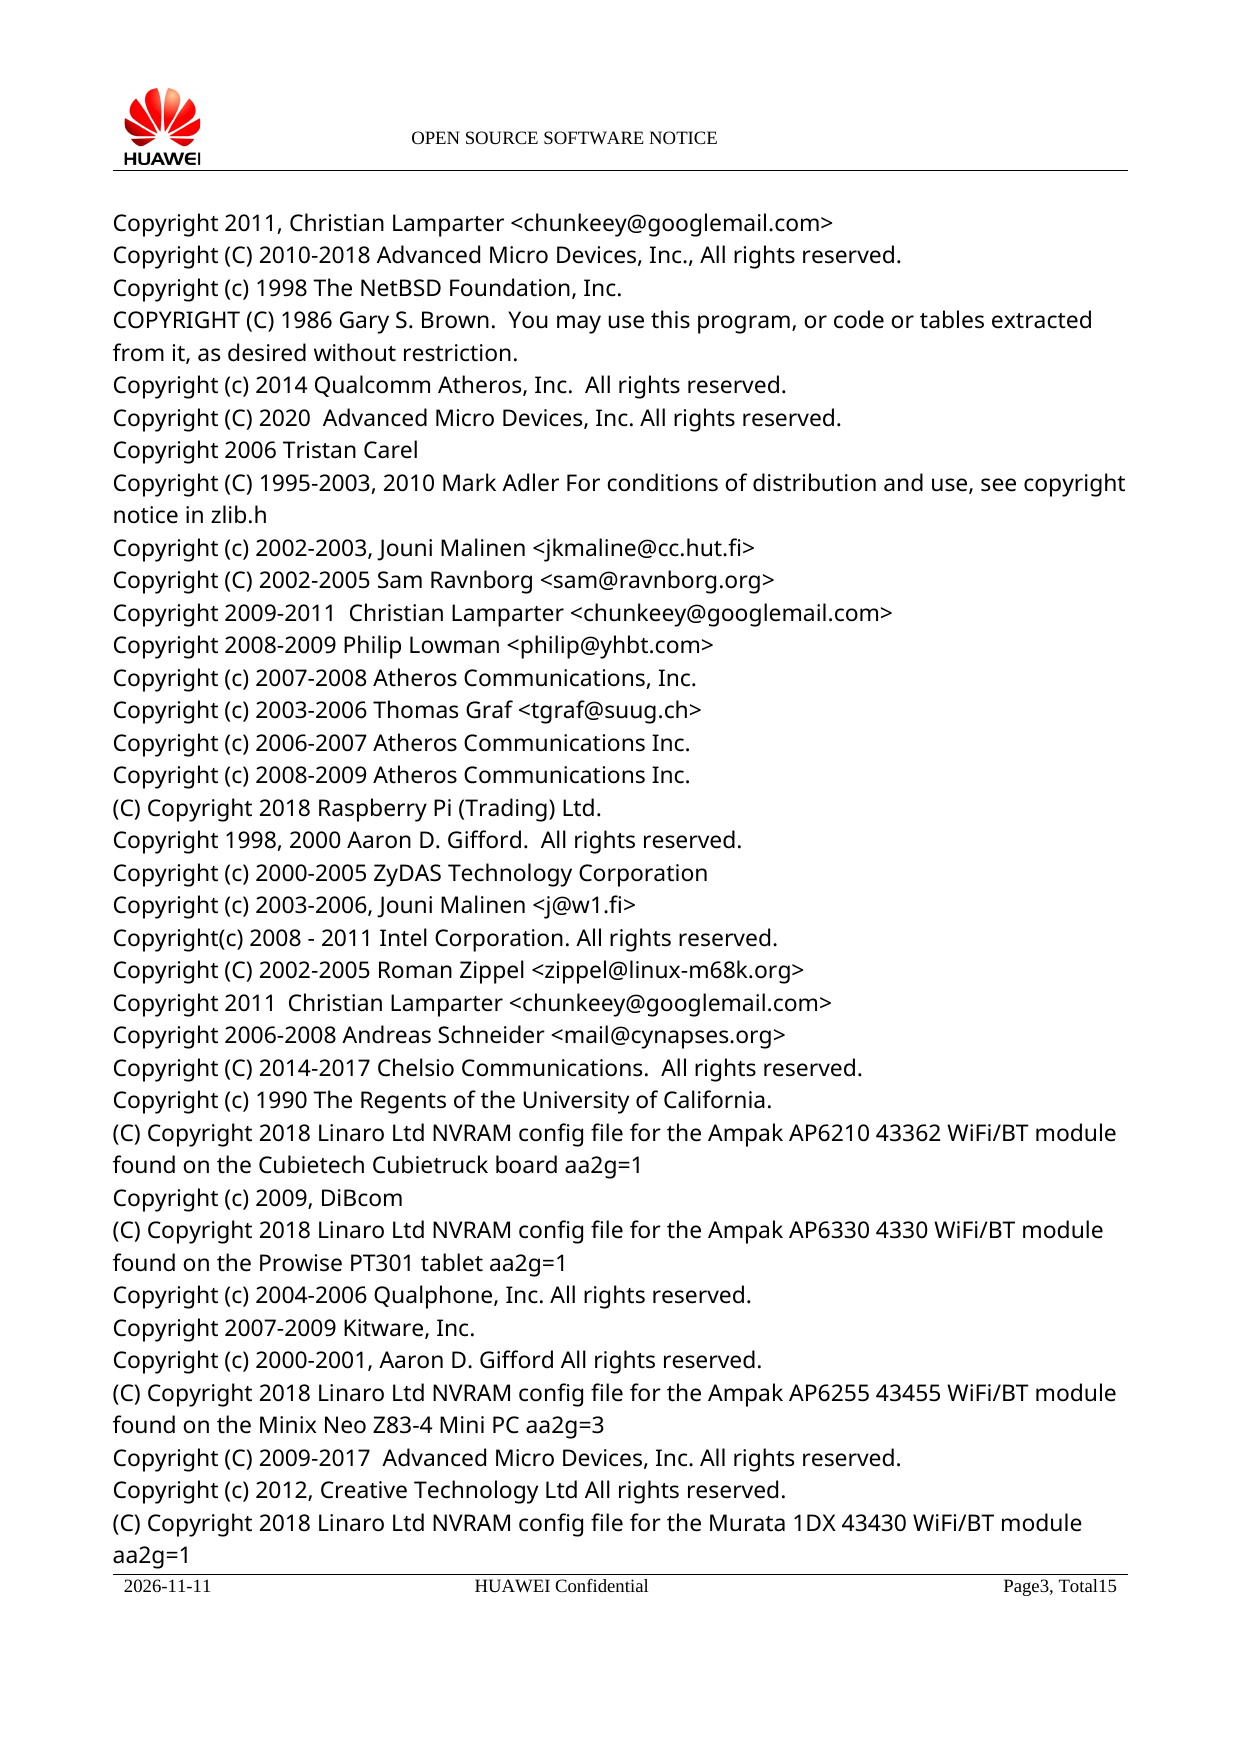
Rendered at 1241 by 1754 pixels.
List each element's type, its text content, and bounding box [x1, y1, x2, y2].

picture [124, 88, 201, 165]
